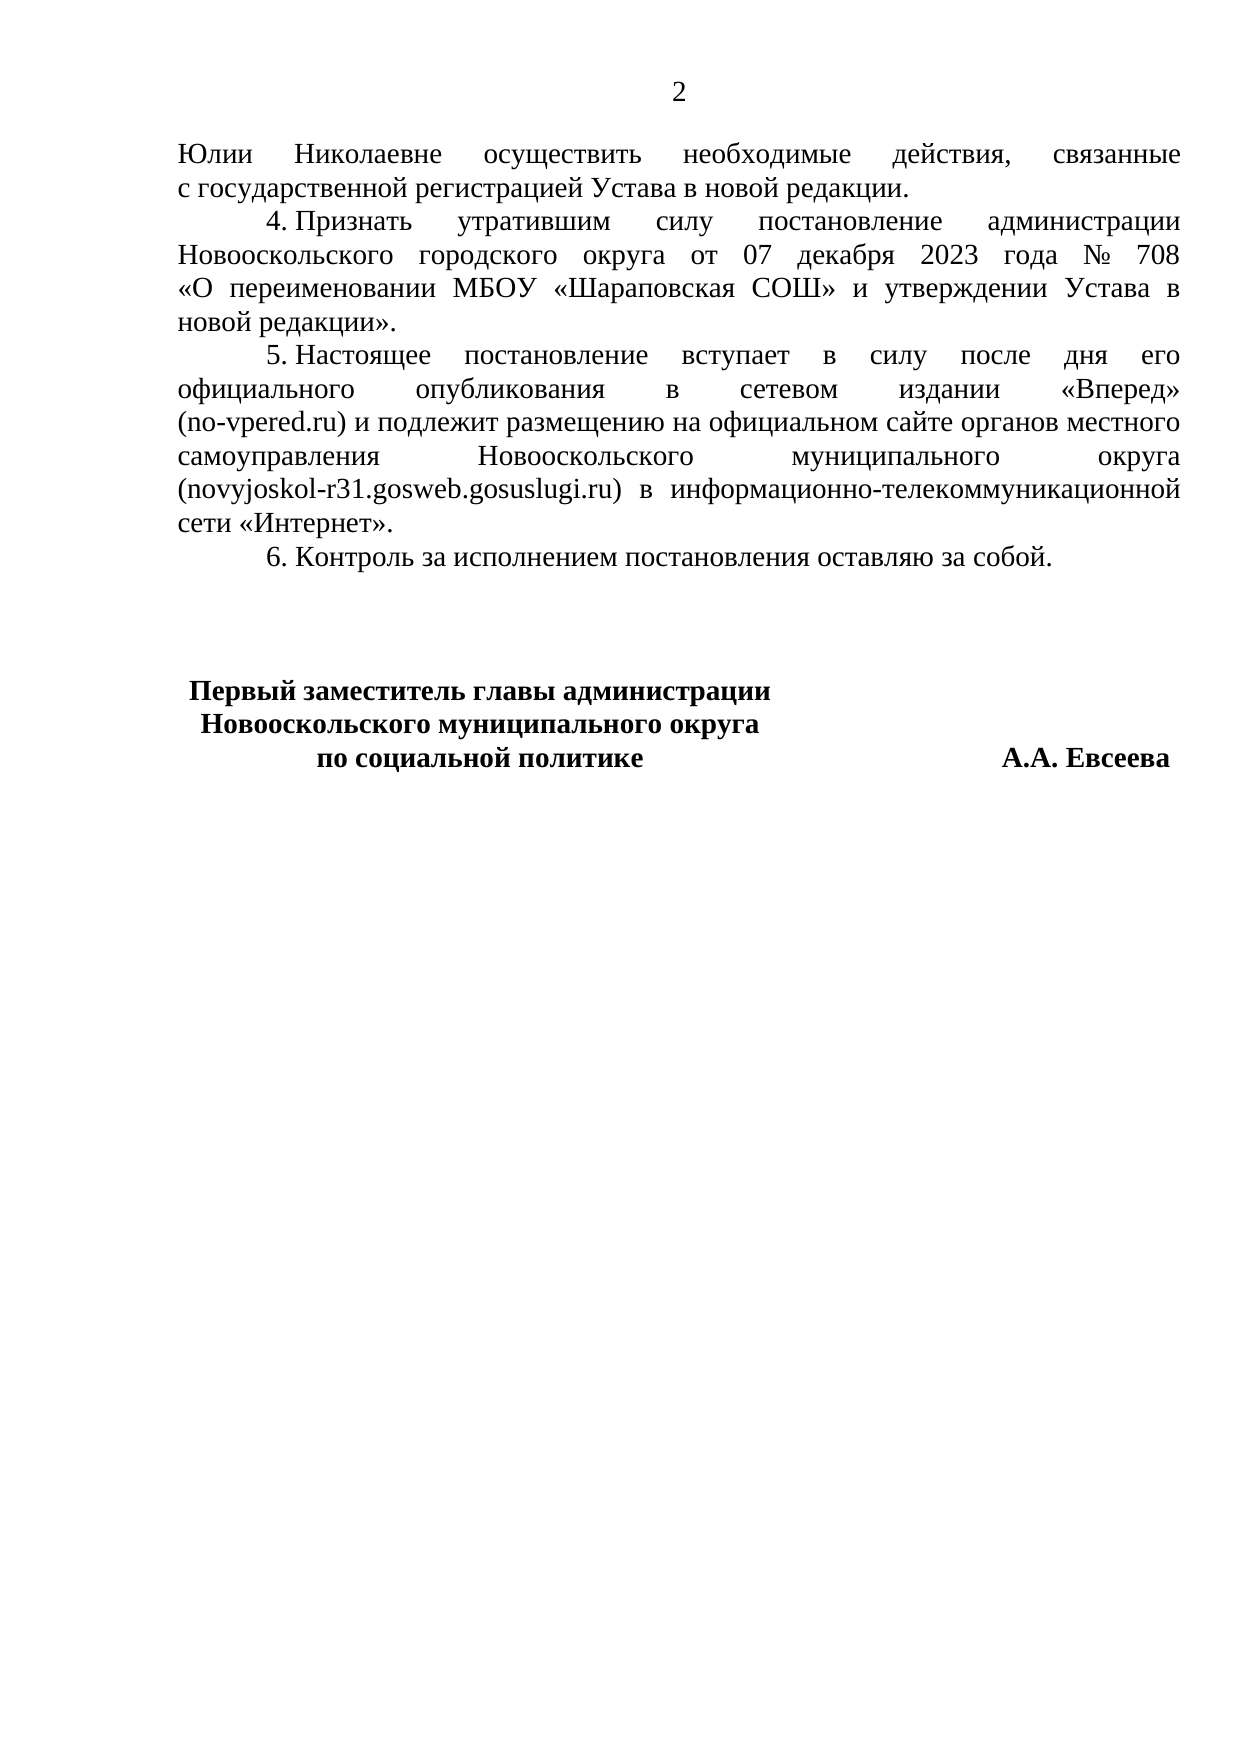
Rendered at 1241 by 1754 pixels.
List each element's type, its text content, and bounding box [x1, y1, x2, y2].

list Настоящее постановление вступает в силу после дня его официального опубликования в сетевом издании «Вперед» (no-vpered.ru) и подлежит размещению на официальном сайте органов местного самоуправления Новооскольского муниципального округа (novyjoskol-r31.gosweb.gosuslugi.ru) в информационно-телекоммуникационной сети «Интернет». [177, 337, 1181, 539]
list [177, 136, 1181, 203]
table_header Первый заместитель главы администрации Новооскольского муниципального округа по социальной политике [177, 673, 783, 807]
list Признать утратившим силу постановление администрации Новооскольского городского округа от 07 декабря 2023 года № 708 «О переименовании МБОУ «Шараповская СОШ» и утверждении Устава в новой редакции». [177, 203, 1181, 337]
list Контроль за исполнением постановления оставляю за собой. [177, 539, 1181, 572]
table_header А.А. Евсеева [783, 673, 1181, 807]
